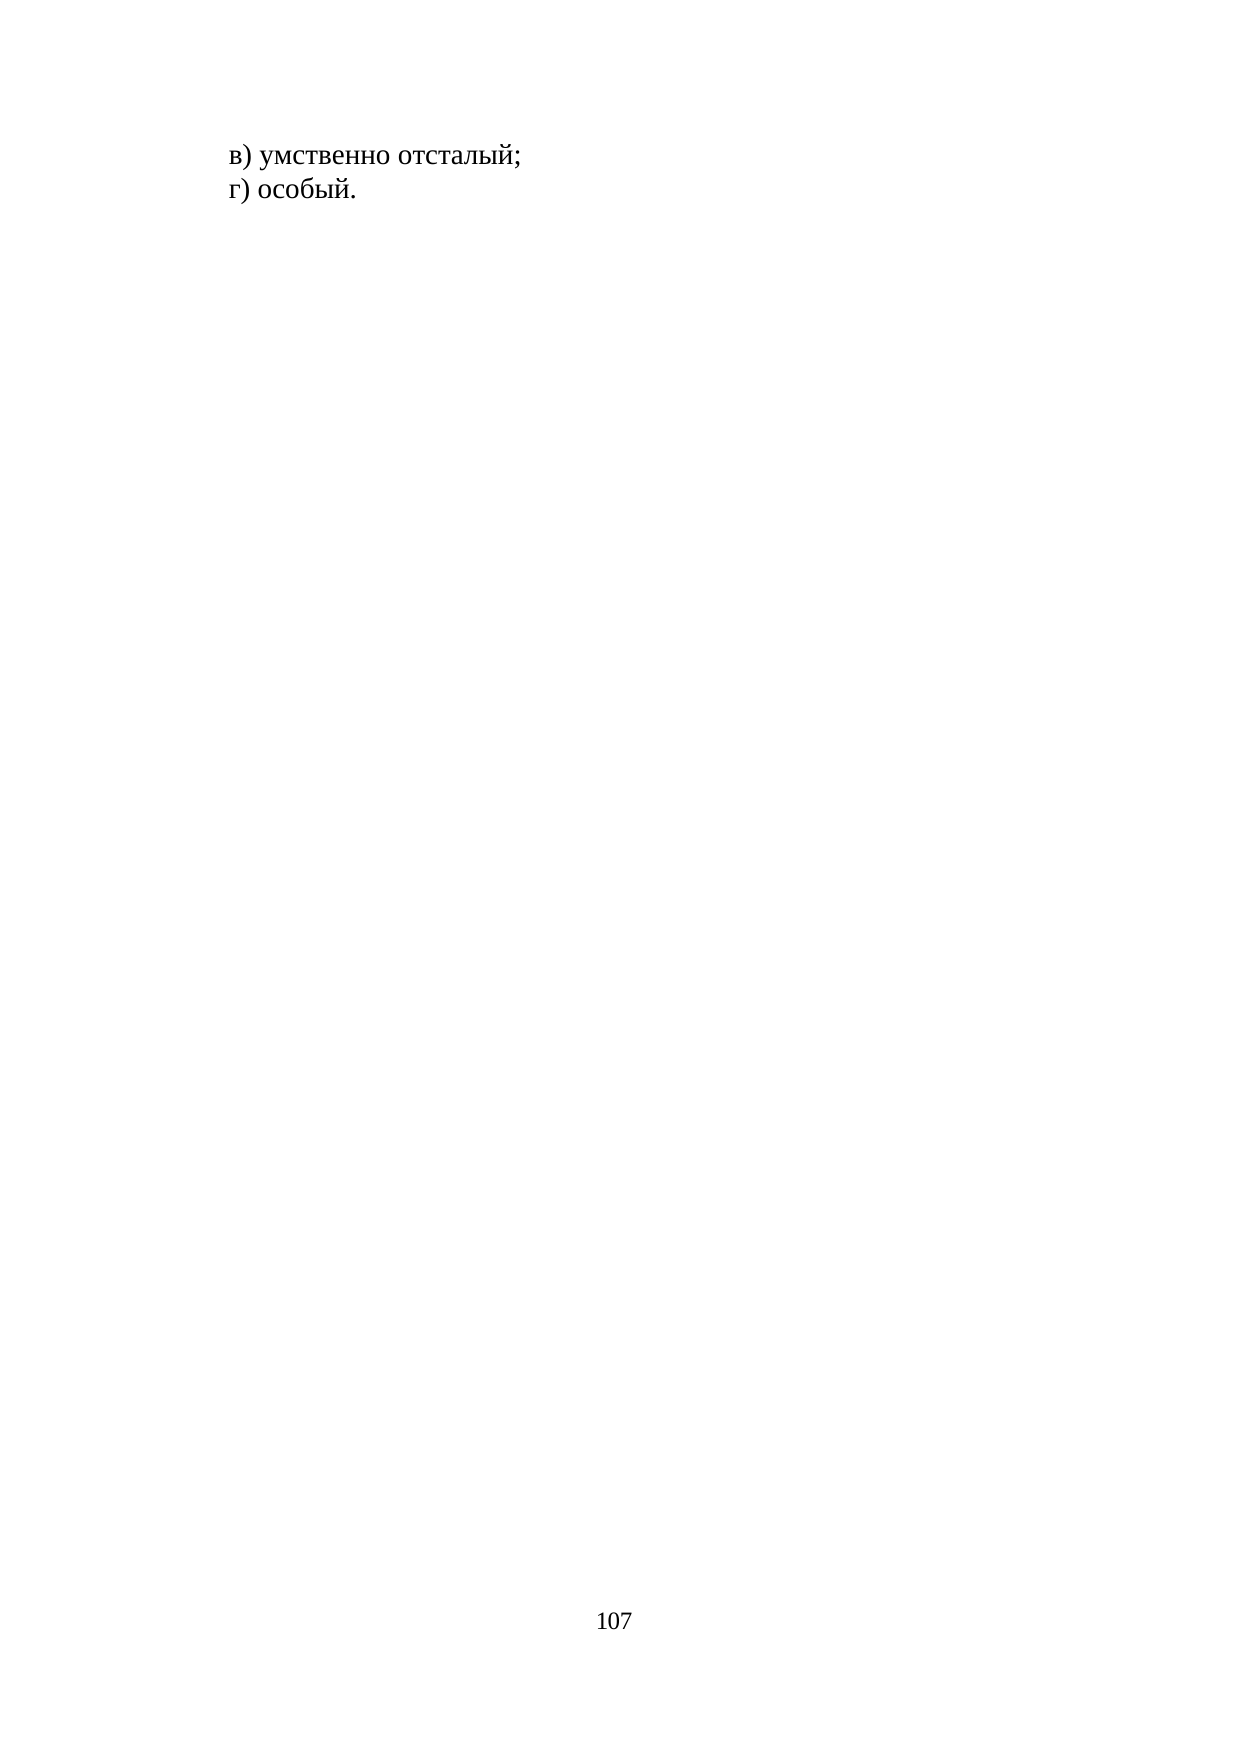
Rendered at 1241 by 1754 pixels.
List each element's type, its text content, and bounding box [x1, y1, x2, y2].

text в) умственно отсталый; г) особый. [228, 137, 537, 204]
